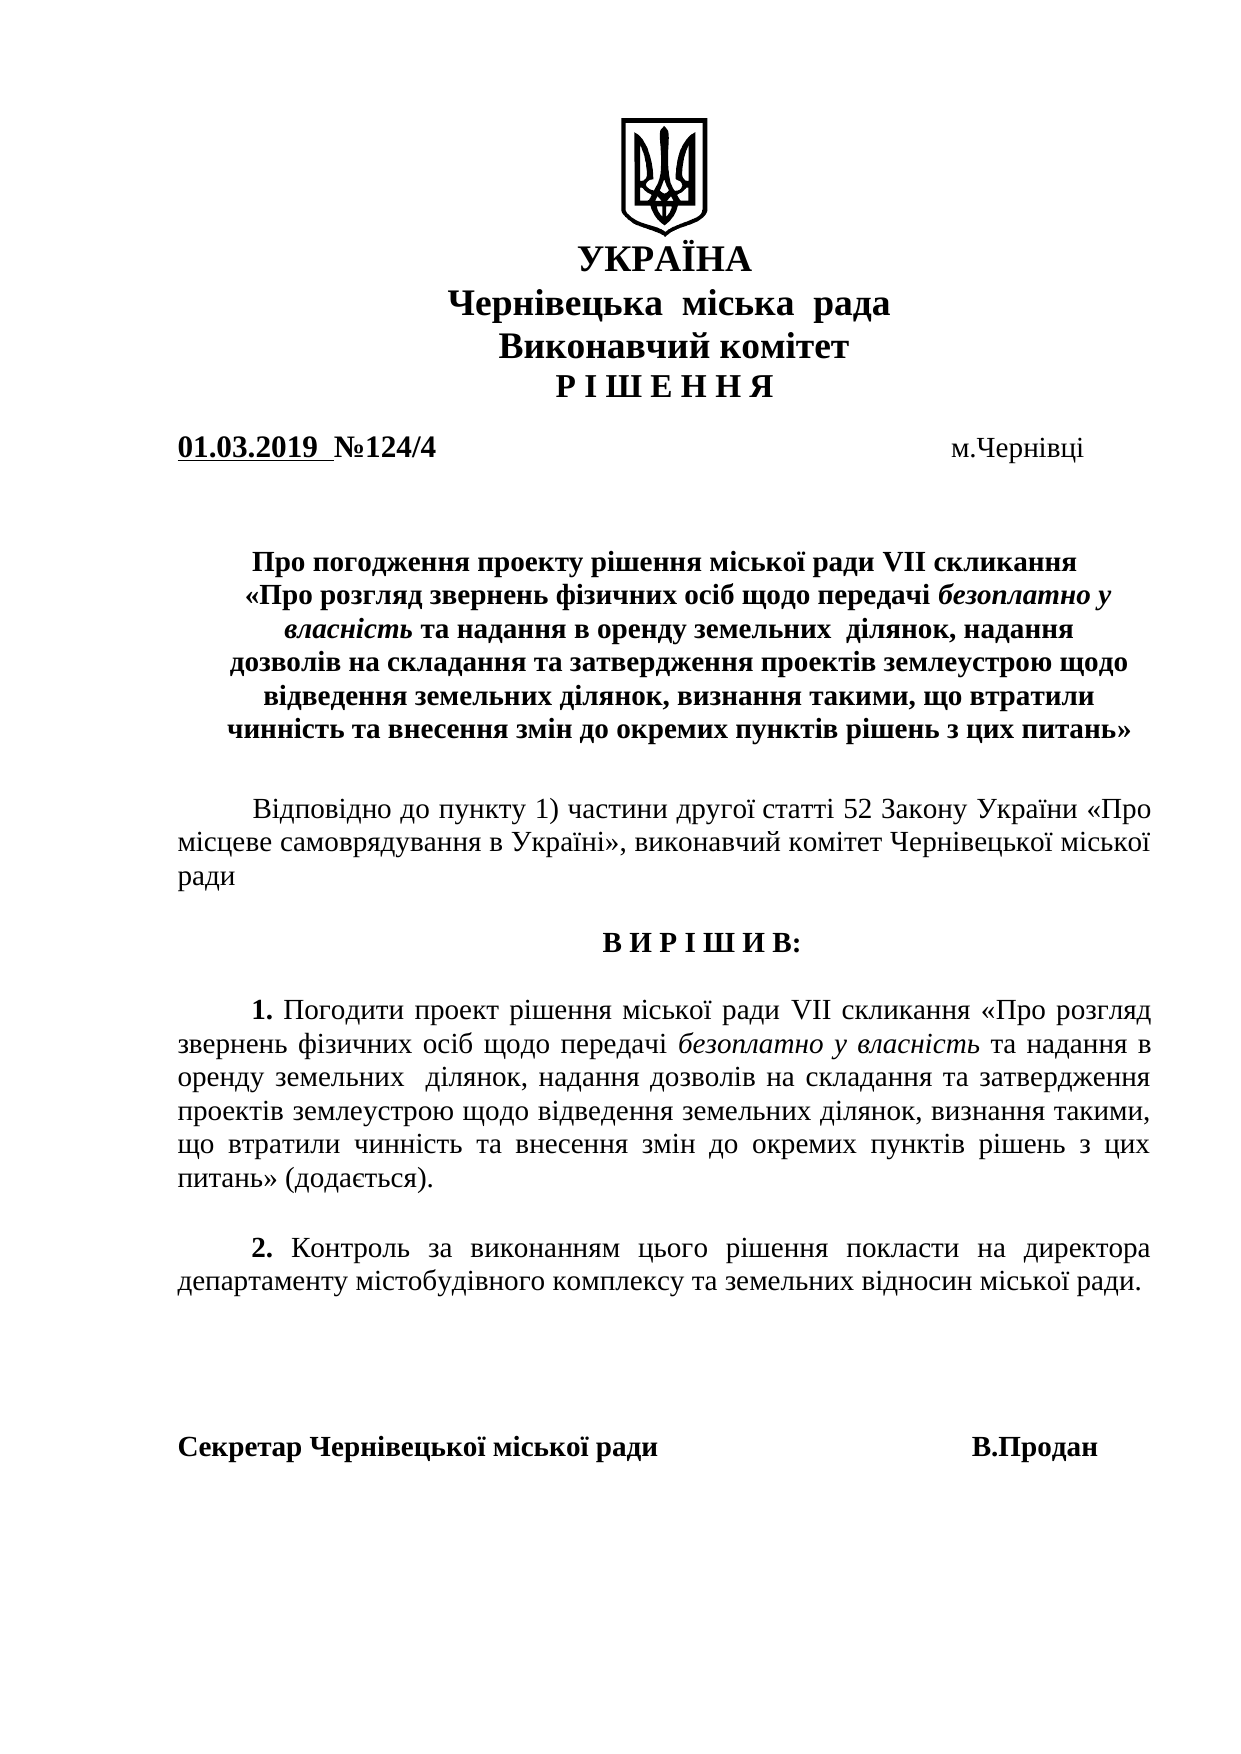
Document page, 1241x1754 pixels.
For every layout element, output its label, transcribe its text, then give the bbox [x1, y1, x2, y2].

text 1. Погодити проект рішення міської ради VІI скликання «Про розгляд звернень фізичних осіб щодо передачі безоплатно у власність та надання в оренду земельних ділянок, надання дозволів на складання та затвердження проектів землеустрою щодо відведення земельних ділянок, визнання такими, що втратили чинність та внесення змін до окремих пунктів рішень з цих питань» (додається). [177, 992, 1152, 1193]
subtitle Чернівецька міська рада [177, 280, 1152, 323]
subtitle Р І Ш Е Н Н Я [177, 366, 1152, 404]
text УКРАЇНА [177, 237, 1152, 280]
subtitle Виконавчий комітет [177, 323, 1152, 366]
text 2. Контроль за виконанням цього рішення покласти на директора департаменту містобудівного комплексу та земельних відносин міської ради. [177, 1230, 1152, 1297]
table_header Про погодження проекту рішення міської ради VІI скликання «Про розгляд звернень фізичних осіб щодо передачі безоплатно у власність та надання в оренду земельних ділянок, надання дозволів на складання та затвердження проектів землеустрою щодо відведення земельних ділянок, визнання такими, що втратили чинність та внесення змін до окремих пунктів рішень з цих питань» [186, 544, 1143, 757]
text Секретар Чернівецької міської ради В.Продан [177, 1429, 1152, 1463]
text Відповідно до пункту 1) частини другої статті 52 Закону України «Про місцеве самоврядування в Україні», виконавчий комітет Чернівецької міської ради [177, 791, 1152, 892]
text В И Р І Ш И В: [177, 925, 1152, 959]
text 01.03.2019 №124/4 м.Чернівці [177, 429, 1152, 464]
